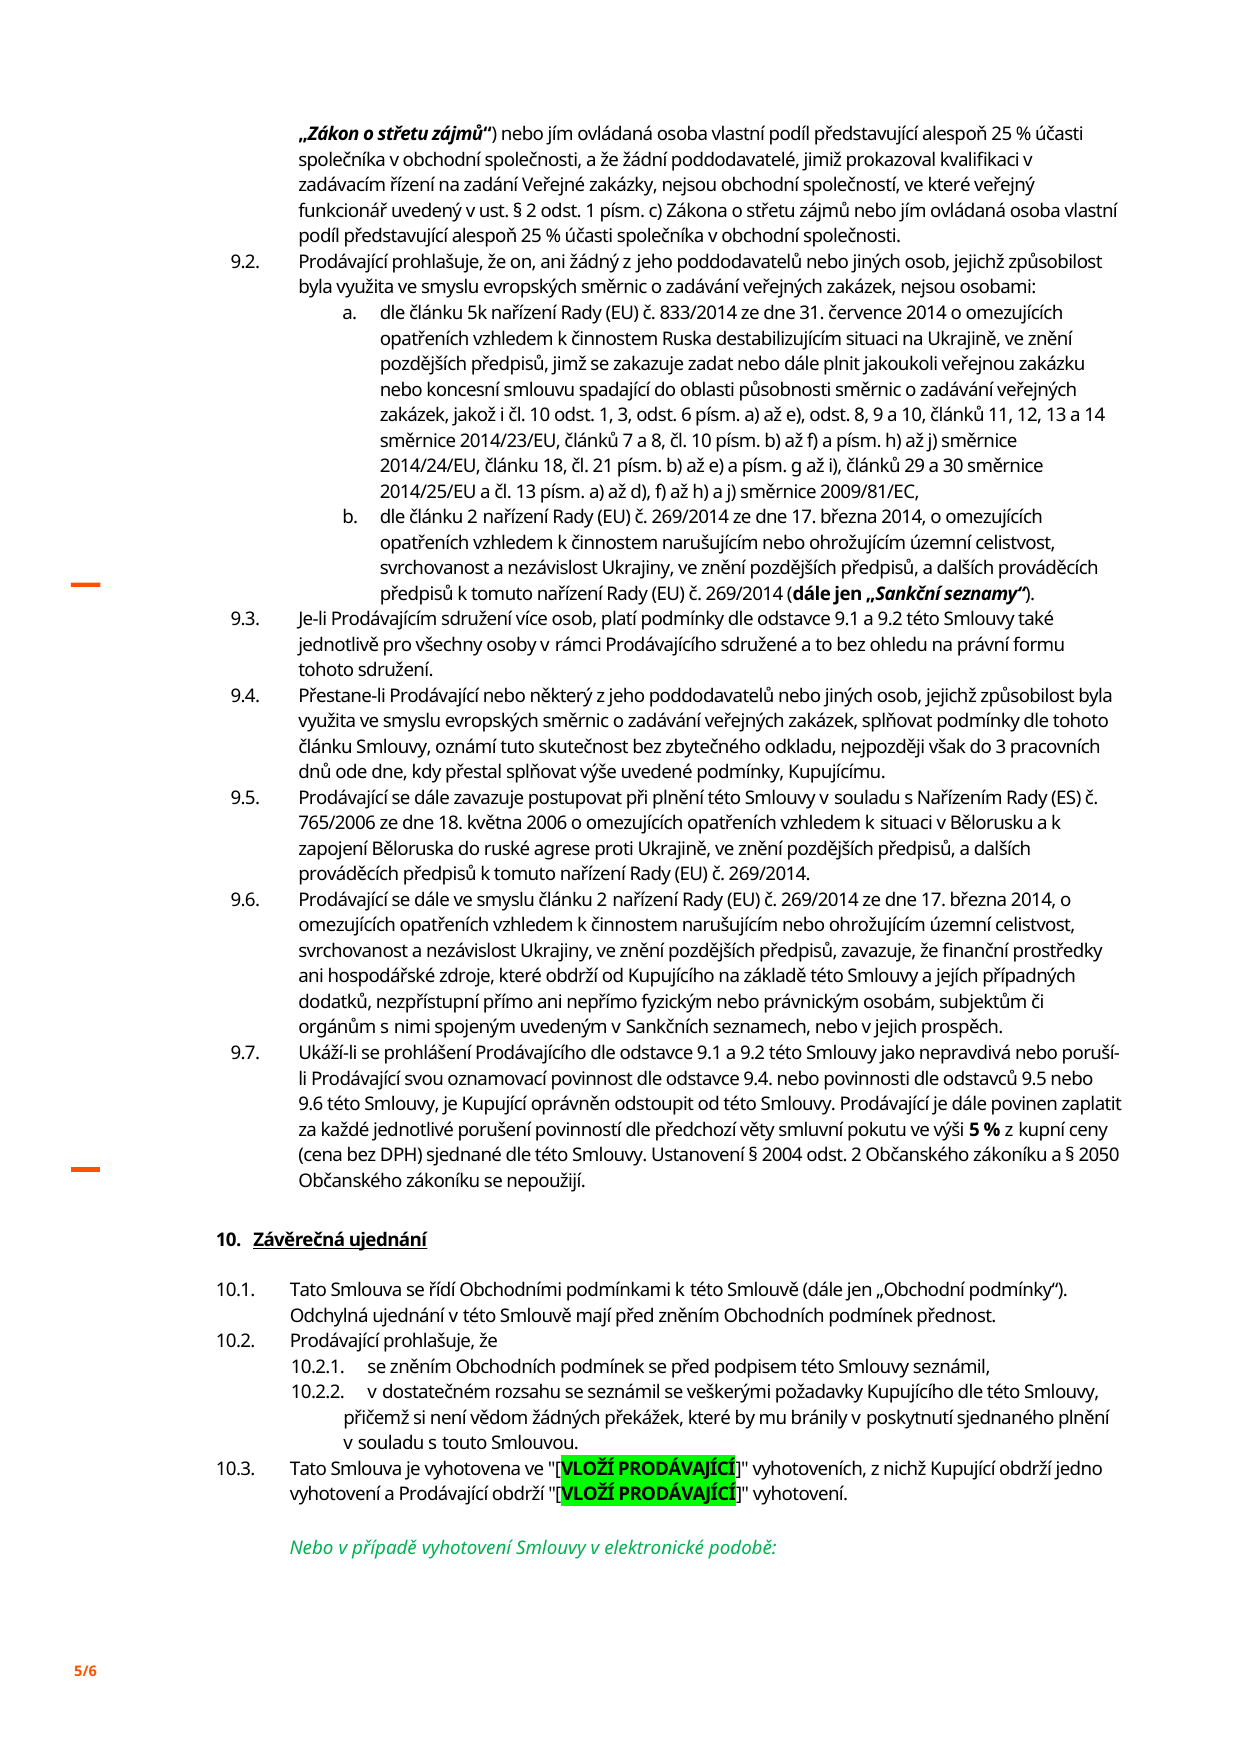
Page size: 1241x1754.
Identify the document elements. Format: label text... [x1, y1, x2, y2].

text Nebo v případě vyhotovení Smlouvy v elektronické podobě: [289, 1534, 1122, 1560]
subtitle Prodávající prohlašuje, že [216, 1328, 1122, 1353]
subtitle Přestane-li Prodávající nebo některý z jeho poddodavatelů nebo jiných osob, jejichž způsobilost byla využita ve smyslu evropských směrnic o zadávání veřejných zakázek, splňovat podmínky dle tohoto článku Smlouvy, oznámí tuto skutečnost bez zbytečného odkladu, nejpozději však do 3 pracovních dnů ode dne, kdy přestal splňovat výše uvedené podmínky, Kupujícímu. [230, 682, 1122, 784]
subtitle Prodávající se dále zavazuje postupovat při plnění této Smlouvy v souladu s Nařízením Rady (ES) č. 765/2006 ze dne 18. května 2006 o omezujících opatřeních vzhledem k situaci v Bělorusku a k zapojení Běloruska do ruské agrese proti Ukrajině, ve znění pozdějších předpisů, a dalších prováděcích předpisů k tomuto nařízení Rady (EU) č. 269/2014. [230, 784, 1122, 886]
subtitle Ukáží-li se prohlášení Prodávajícího dle odstavce 9.1 a 9.2 této Smlouvy jako nepravdivá nebo poruší-li Prodávající svou oznamovací povinnost dle odstavce 9.4. nebo povinnosti dle odstavců 9.5 nebo 9.6 této Smlouvy, je Kupující oprávněn odstoupit od této Smlouvy. Prodávající je dále povinen zaplatit za každé jednotlivé porušení povinností dle předchozí věty smluvní pokutu ve výši 5 % z kupní ceny (cena bez DPH) sjednané dle této Smlouvy. Ustanovení § 2004 odst. 2 Občanského zákoníku a § 2050 Občanského zákoníku se nepoužijí. [230, 1039, 1122, 1192]
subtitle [230, 121, 1122, 248]
subtitle Závěrečná ujednání [216, 1226, 1122, 1251]
subtitle se zněním Obchodních podmínek se před podpisem této Smlouvy seznámil, [291, 1353, 1122, 1379]
subtitle Tato Smlouva se řídí Obchodními podmínkami k této Smlouvě (dále jen „Obchodní podmínky“). Odchylná ujednání v této Smlouvě mají před zněním Obchodních podmínek přednost. [216, 1277, 1122, 1328]
subtitle Prodávající se dále ve smyslu článku 2 nařízení Rady (EU) č. 269/2014 ze dne 17. března 2014, o omezujících opatřeních vzhledem k činnostem narušujícím nebo ohrožujícím územní celistvost, svrchovanost a nezávislost Ukrajiny, ve znění pozdějších předpisů, zavazuje, že finanční prostředky ani hospodářské zdroje, které obdrží od Kupujícího na základě této Smlouvy a jejích případných dodatků, nezpřístupní přímo ani nepřímo fyzickým nebo právnickým osobám, subjektům či orgánům s nimi spojeným uvedeným v Sankčních seznamech, nebo v jejich prospěch. [230, 886, 1122, 1039]
subtitle dle článku 2 nařízení Rady (EU) č. 269/2014 ze dne 17. března 2014, o omezujících opatřeních vzhledem k činnostem narušujícím nebo ohrožujícím územní celistvost, svrchovanost a nezávislost Ukrajiny, ve znění pozdějších předpisů, a dalších prováděcích předpisů k tomuto nařízení Rady (EU) č. 269/2014 (dále jen „Sankční seznamy“). [342, 503, 1122, 606]
subtitle Prodávající prohlašuje, že on, ani žádný z jeho poddodavatelů nebo jiných osob, jejichž způsobilost byla využita ve smyslu evropských směrnic o zadávání veřejných zakázek, nejsou osobami: [230, 248, 1122, 299]
subtitle Je-li Prodávajícím sdružení více osob, platí podmínky dle odstavce 9.1 a 9.2 této Smlouvy také jednotlivě pro všechny osoby v rámci Prodávajícího sdružené a to bez ohledu na právní formu tohoto sdružení. [230, 606, 1122, 682]
subtitle dle článku 5k nařízení Rady (EU) č. 833/2014 ze dne 31. července 2014 o omezujících opatřeních vzhledem k činnostem Ruska destabilizujícím situaci na Ukrajině, ve znění pozdějších předpisů, jimž se zakazuje zadat nebo dále plnit jakoukoli veřejnou zakázku nebo koncesní smlouvu spadající do oblasti působnosti směrnic o zadávání veřejných zakázek, jakož i čl. 10 odst. 1, 3, odst. 6 písm. a) až e), odst. 8, 9 a 10, článků 11, 12, 13 a 14 směrnice 2014/23/EU, článků 7 a 8, čl. 10 písm. b) až f) a písm. h) až j) směrnice 2014/24/EU, článku 18, čl. 21 písm. b) až e) a písm. g až i), článků 29 a 30 směrnice 2014/25/EU a čl. 13 písm. a) až d), f) až h) a j) směrnice 2009/81/EC, [342, 299, 1122, 503]
subtitle Tato Smlouva je vyhotovena ve "[VLOŽÍ PRODÁVAJÍCÍ]" vyhotoveních, z nichž Kupující obdrží jedno vyhotovení a Prodávající obdrží "[VLOŽÍ PRODÁVAJÍCÍ]" vyhotovení. [735, 1455, 1122, 1506]
subtitle Tato Smlouva je vyhotovena ve "[VLOŽÍ PRODÁVAJÍCÍ]" vyhotoveních, z nichž Kupující obdrží jedno vyhotovení a Prodávající obdrží "[VLOŽÍ PRODÁVAJÍCÍ]" vyhotovení. [216, 1455, 561, 1506]
subtitle v dostatečném rozsahu se seznámil se veškerými požadavky Kupujícího dle této Smlouvy, přičemž si není vědom žádných překážek, které by mu bránily v poskytnutí sjednaného plnění v souladu s touto Smlouvou. [291, 1379, 1122, 1455]
